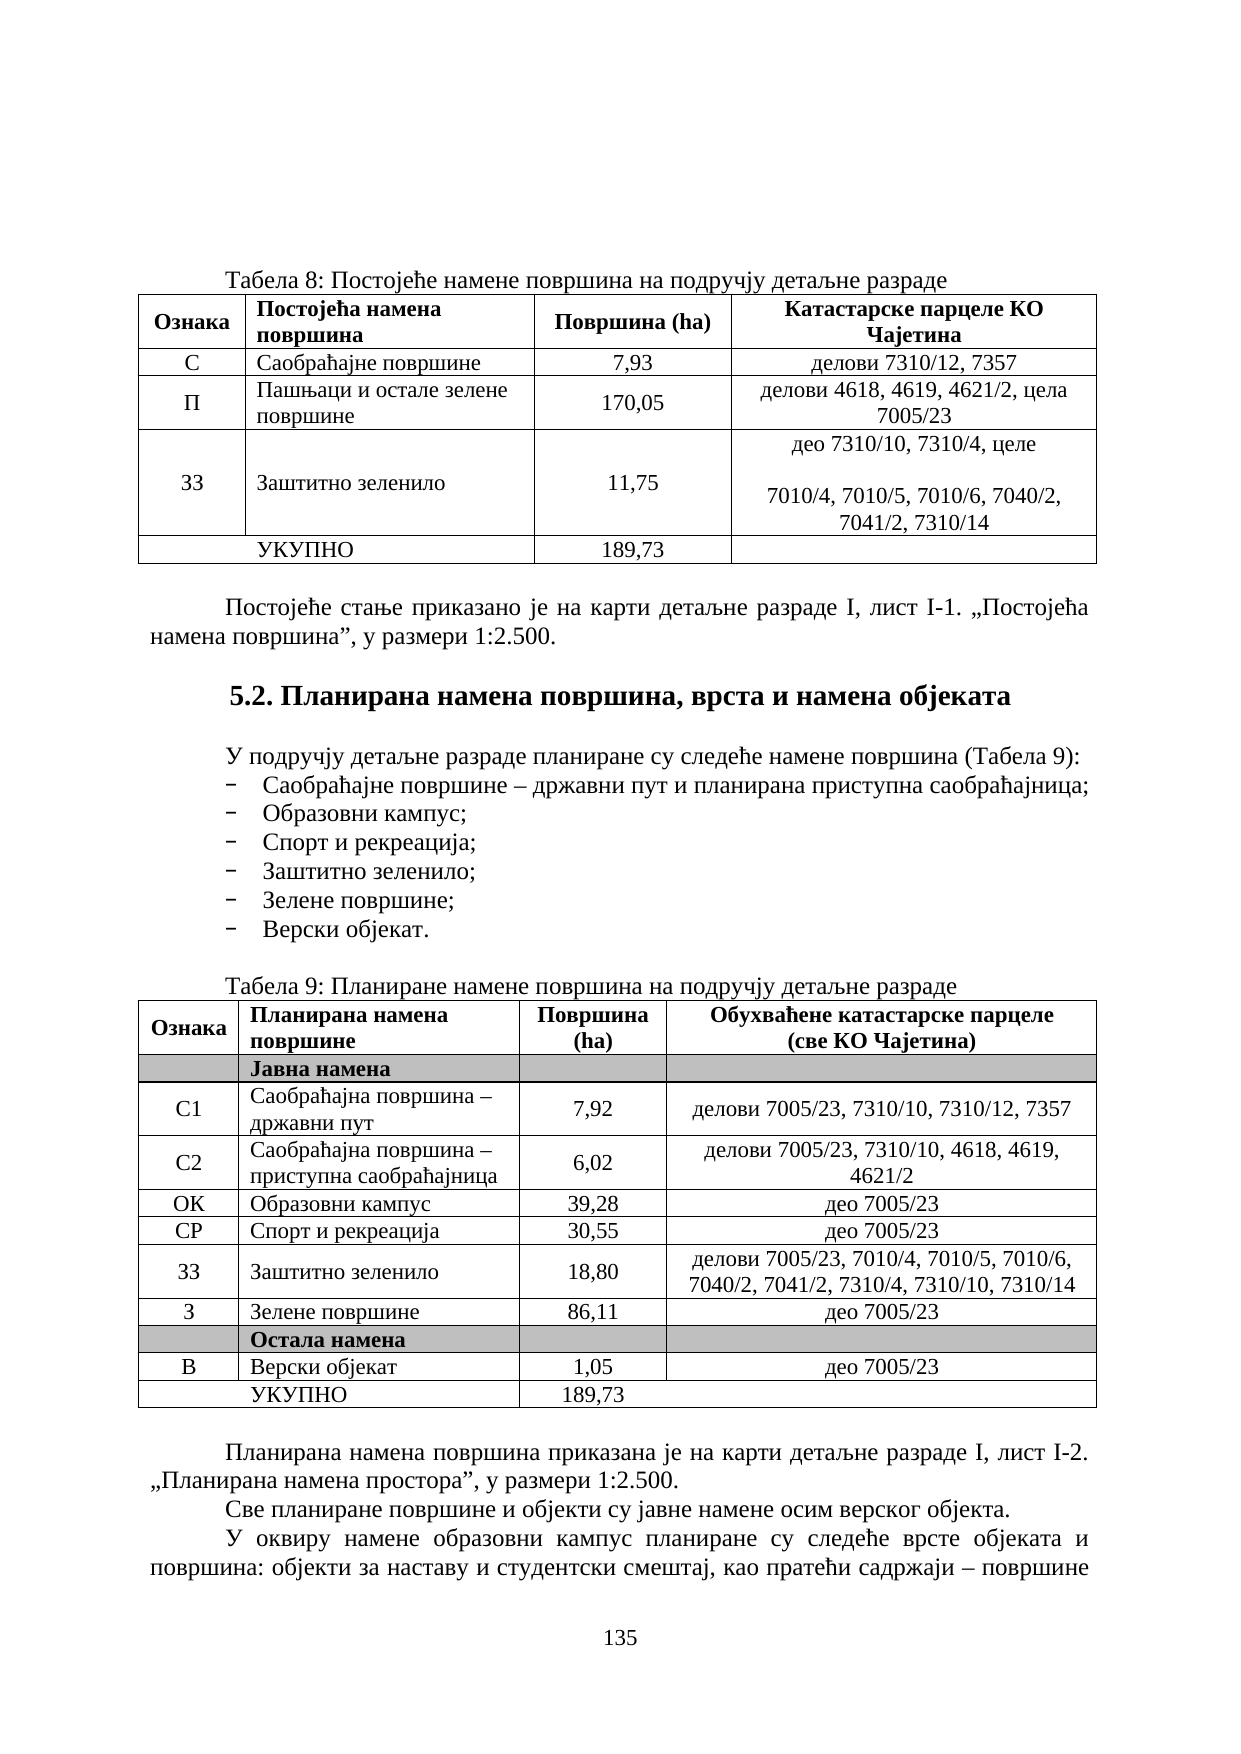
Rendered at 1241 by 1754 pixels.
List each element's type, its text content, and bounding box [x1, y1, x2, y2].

table_cell З [139, 1299, 238, 1325]
table_cell 7,93 [535, 349, 731, 375]
list Саобраћајне површине – државни пут и планирана приступна саобраћајница; [225, 769, 1090, 798]
table_cell СР [139, 1217, 238, 1244]
table_header Ознака [139, 1001, 238, 1054]
table_cell УКУПНО [245, 536, 534, 562]
table_cell [520, 1326, 666, 1352]
table_cell део 7310/10, 7310/4, целе 7010/4, 7010/5, 7010/6, 7040/2, 7041/2, 7310/14 [732, 430, 1096, 535]
table_header Постојећа намена површина [246, 295, 534, 347]
table_cell [139, 1326, 238, 1352]
table_cell 189,73 [520, 1381, 667, 1407]
table_cell делови 7005/23, 7310/10, 7310/12, 7357 [667, 1083, 1096, 1135]
text Постојеће стање приказано је на карти детаљне разраде I, лист I-1. „Постојећа намена површина”, у размери 1:2.500. [150, 592, 1090, 650]
table_cell [139, 1381, 239, 1407]
table_header Површина (ha) [535, 295, 731, 347]
table_cell С2 [139, 1136, 238, 1189]
table_cell Спорт и рекреација [239, 1217, 519, 1244]
table_cell 30,55 [520, 1217, 666, 1244]
table_cell С1 [139, 1083, 238, 1135]
table_cell Саобраћајне површине [246, 349, 534, 375]
list Зелене површине; [225, 885, 1090, 914]
table_cell 1,05 [520, 1353, 666, 1379]
table_cell Зелене површине [239, 1299, 519, 1325]
list Спорт и рекреација; [225, 827, 1090, 856]
table_cell Верски објекат [239, 1353, 519, 1379]
table_cell део 7005/23 [667, 1353, 1096, 1379]
table_cell 189,73 [535, 536, 731, 562]
table_cell Заштитно зеленило [239, 1245, 519, 1297]
list Заштитно зеленило; [225, 856, 1090, 885]
table_header Површина (ha) [520, 1001, 666, 1054]
table_cell 170,05 [535, 376, 731, 429]
table_cell Остала намена [239, 1326, 519, 1352]
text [150, 1523, 1090, 1581]
table_cell Саобраћајна површина – државни пут [239, 1083, 519, 1135]
table_cell [139, 1055, 238, 1081]
table_cell делови 4618, 4619, 4621/2, цела 7005/23 [732, 376, 1096, 429]
list Образовни кампус; [225, 798, 1090, 827]
table_cell 18,80 [520, 1245, 666, 1297]
table_cell ЗЗ [139, 430, 245, 535]
subtitle 5.2. Планирана намена површина, врста и намена објеката [150, 678, 1090, 712]
table_cell Пашњаци и остале зелене површине [246, 376, 534, 429]
table_cell П [139, 376, 245, 429]
table_header Планирана намена површине [239, 1001, 519, 1054]
table_header Обухваћене катастарске парцеле (све КО Чајетина) [667, 1001, 1096, 1054]
table_cell [667, 1055, 1096, 1081]
text У подручју детаљне разраде планиране су следеће намене површина (Табела 9): [150, 741, 1090, 769]
table_cell УКУПНО [239, 1381, 519, 1407]
table_cell делови 7005/23, 7310/10, 4618, 4619, 4621/2 [667, 1136, 1096, 1189]
text Табела 9: Планиране намене површина на подручју детаљне разраде [150, 971, 1090, 1000]
table_header Ознака [139, 295, 245, 347]
table_cell делови 7310/12, 7357 [732, 349, 1096, 375]
table_cell Саобраћајна површина – приступна саобраћајница [239, 1136, 519, 1189]
table_cell [667, 1326, 1096, 1352]
table_cell В [139, 1353, 238, 1379]
table_cell С [139, 349, 245, 375]
table_cell [520, 1055, 666, 1081]
table_cell [667, 1381, 1096, 1407]
table_cell делови 7005/23, 7010/4, 7010/5, 7010/6, 7040/2, 7041/2, 7310/4, 7310/10, 7310/14 [667, 1245, 1096, 1297]
table_cell део 7005/23 [667, 1217, 1096, 1244]
table_cell 39,28 [520, 1190, 666, 1216]
table_cell Образовни кампус [239, 1190, 519, 1216]
table_cell 7,92 [520, 1083, 666, 1135]
text Планирана намена површина приказана је на карти детаљне разраде I, лист I-2. „Планирана намена простора”, у размери 1:2.500. [150, 1437, 1090, 1494]
text Све планиране површине и објекти су јавне намене осим верског објекта. [150, 1494, 1090, 1523]
table_cell [732, 536, 1096, 562]
table_cell Јавна намена [239, 1055, 519, 1081]
table_cell део 7005/23 [667, 1299, 1096, 1325]
table_cell 11,75 [535, 430, 731, 535]
table_cell 86,11 [520, 1299, 666, 1325]
table_cell [139, 536, 245, 562]
table_header Катастарске парцеле КО Чајетина [732, 295, 1096, 347]
text Табела 8: Постојеће намене површина на подручју детаљне разраде [150, 265, 1090, 294]
table_cell ЗЗ [139, 1245, 238, 1297]
table_cell Заштитно зеленило [246, 430, 534, 535]
list Верски објекат. [225, 914, 1090, 943]
table_cell део 7005/23 [667, 1190, 1096, 1216]
table_cell ОК [139, 1190, 238, 1216]
table_cell 6,02 [520, 1136, 666, 1189]
